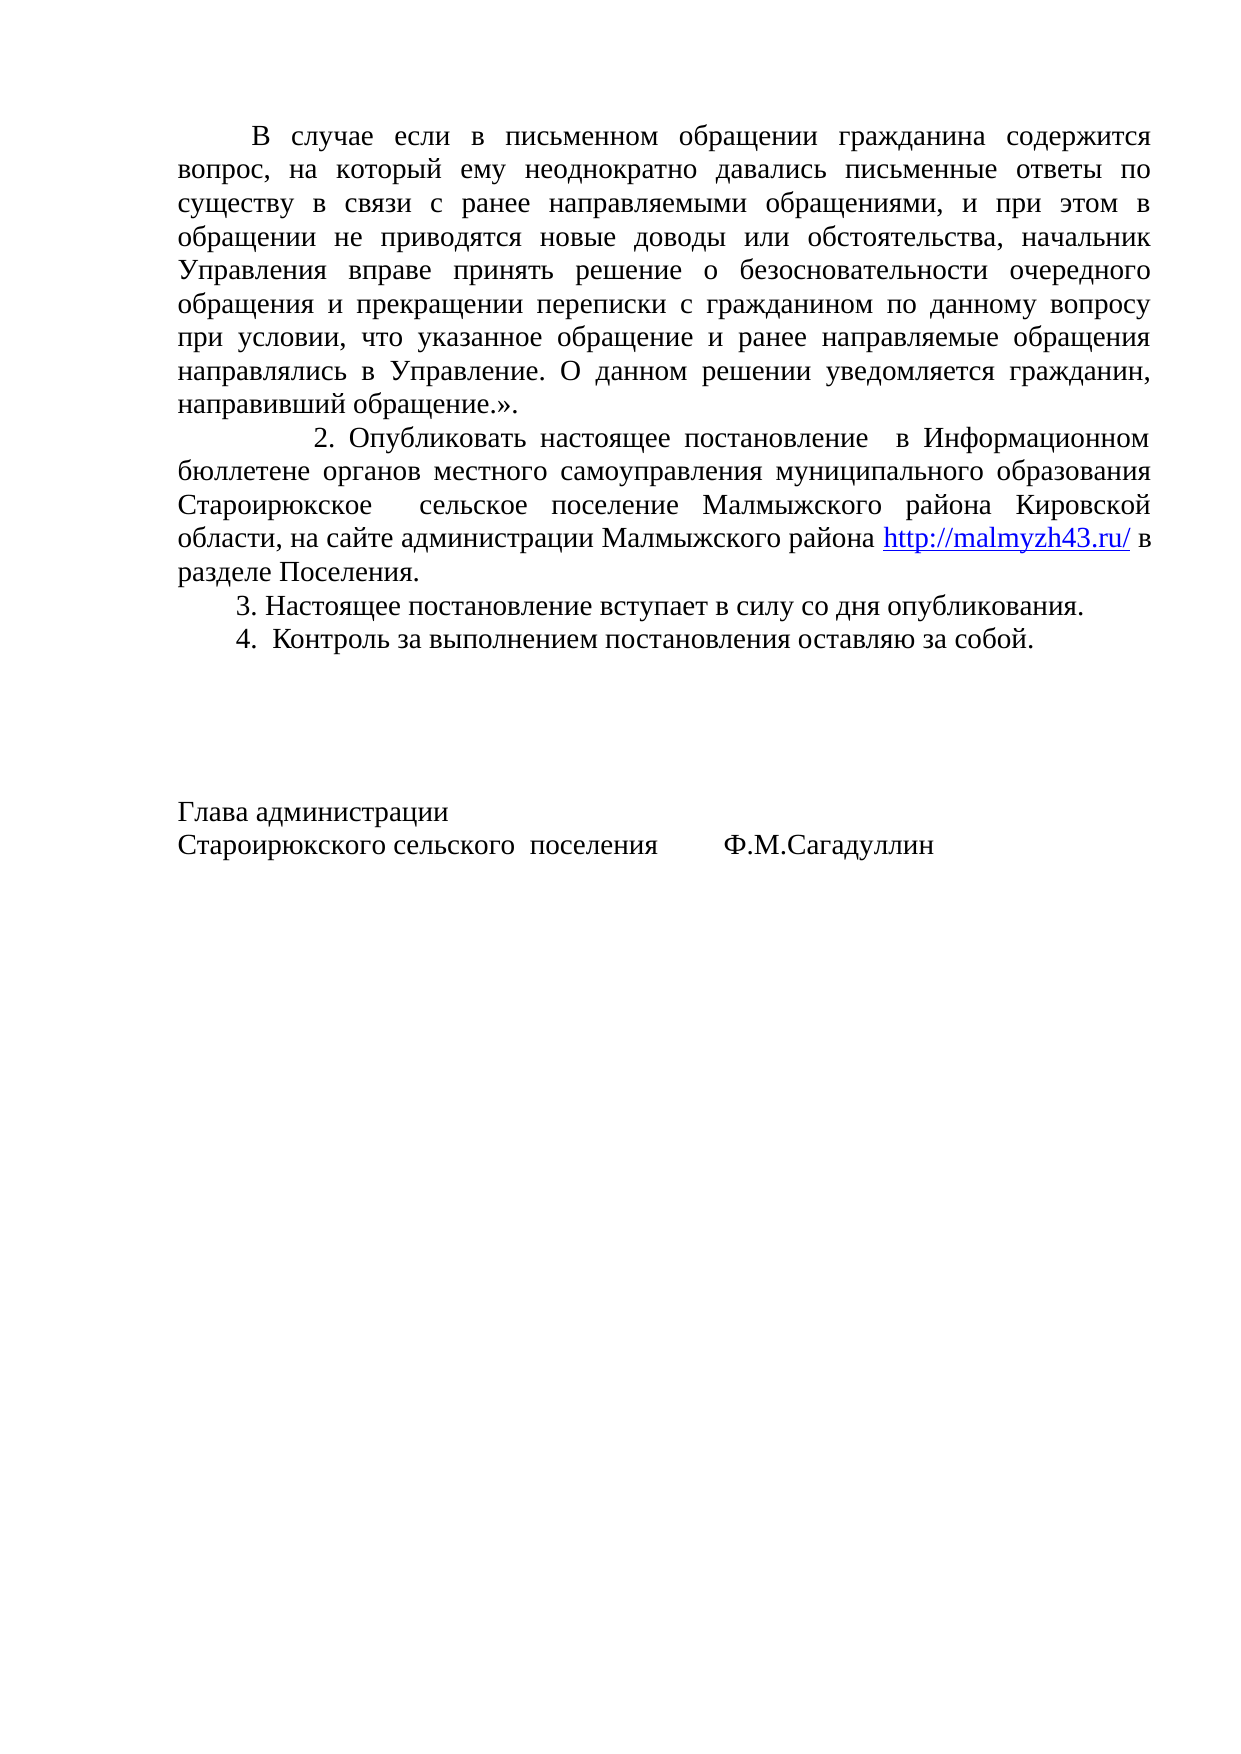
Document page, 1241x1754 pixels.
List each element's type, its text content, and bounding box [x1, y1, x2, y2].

text Староирюкского сельского поселения Ф.М.Сагадуллин [177, 827, 1152, 861]
text 4. Контроль за выполнением постановления оставляю за собой. [177, 621, 1152, 655]
text 2. Опубликовать настоящее постановление в Информационном бюллетене органов местного самоуправления муниципального образования Староирюкское сельское поселение Малмыжского района Кировской области, на сайте администрации Малмыжского района http://malmyzh43.ru/ в разделе Поселения. [177, 420, 1152, 588]
text В случае если в письменном обращении гражданина содержится вопрос, на который ему неоднократно давались письменные ответы по существу в связи с ранее направляемыми обращениями, и при этом в обращении не приводятся новые доводы или обстоятельства, начальник Управления вправе принять решение о безосновательности очередного обращения и прекращении переписки с гражданином по данному вопросу при условии, что указанное обращение и ранее направляемые обращения направлялись в Управление. О данном решении уведомляется гражданин, направивший обращение.». [177, 118, 1152, 420]
text 3. Настоящее постановление вступает в силу со дня опубликования. [177, 588, 1152, 621]
text Глава администрации [177, 794, 1152, 827]
